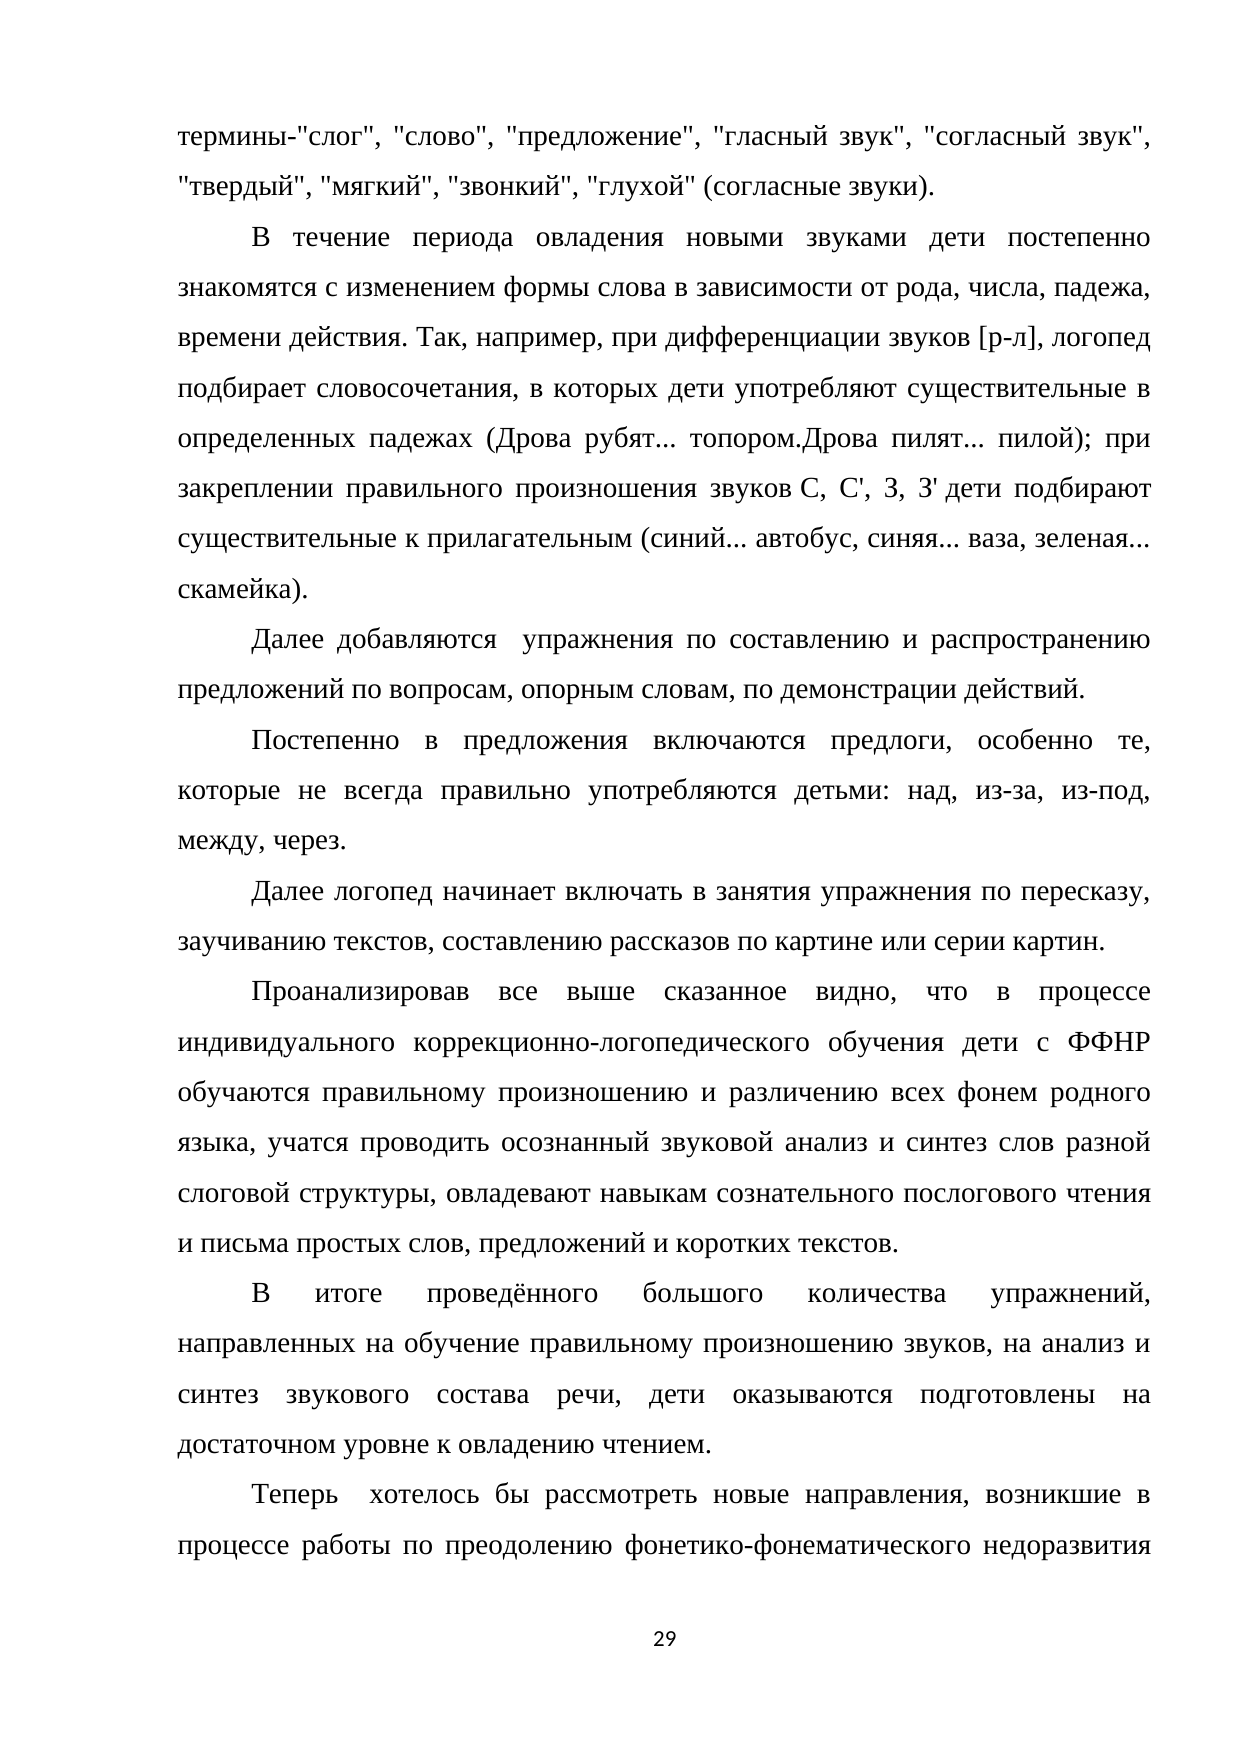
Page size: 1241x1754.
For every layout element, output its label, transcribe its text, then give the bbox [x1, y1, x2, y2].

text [177, 118, 1152, 202]
text В итоге проведённого большого количества упражнений, направленных на обучение правильному произношению звуков, на анализ и синтез звукового состава речи, дети оказываются подготовлены на достаточном уровне к овладению чтением. [177, 1275, 1152, 1460]
text Постепенно в предложения включаются предлоги, особенно те, которые не всегда правильно употребляются детьми: над, из-за, из-под, между, через. [177, 722, 1152, 856]
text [177, 1477, 1152, 1560]
text Проанализировав все выше сказанное видно, что в процессе индивидуального коррекционно-логопедического обучения дети с ФФНР обучаются правильному произношению и различению всех фонем родного языка, учатся проводить осознанный звуковой анализ и синтез слов разной слоговой структуры, овладевают навыкам сознательного послогового чтения и письма простых слов, предложений и коротких текстов. [177, 973, 1152, 1258]
text Далее добавляются упражнения по составлению и распространению предложений по вопросам, опорным словам, по демонстрации действий. [177, 621, 1152, 705]
text Далее логопед начинает включать в занятия упражнения по пересказу, заучиванию текстов, составлению рассказов по картине или серии картин. [177, 873, 1152, 957]
text В течение периода овладения новыми звуками дети постепенно знакомятся с изменением формы слова в зависимости от рода, числа, падежа, времени действия. Так, например, при дифференциации звуков [р-л], логопед подбирает словосочетания, в которых дети употребляют существительные в определенных падежах (Дрова рубят... топором.Дрова пилят... пилой); при закреплении правильного произношения звуков С, С', З, З' дети подбирают существительные к прилагательным (синий... автобус, синяя... ваза, зеленая... скамейка). [177, 219, 1152, 604]
